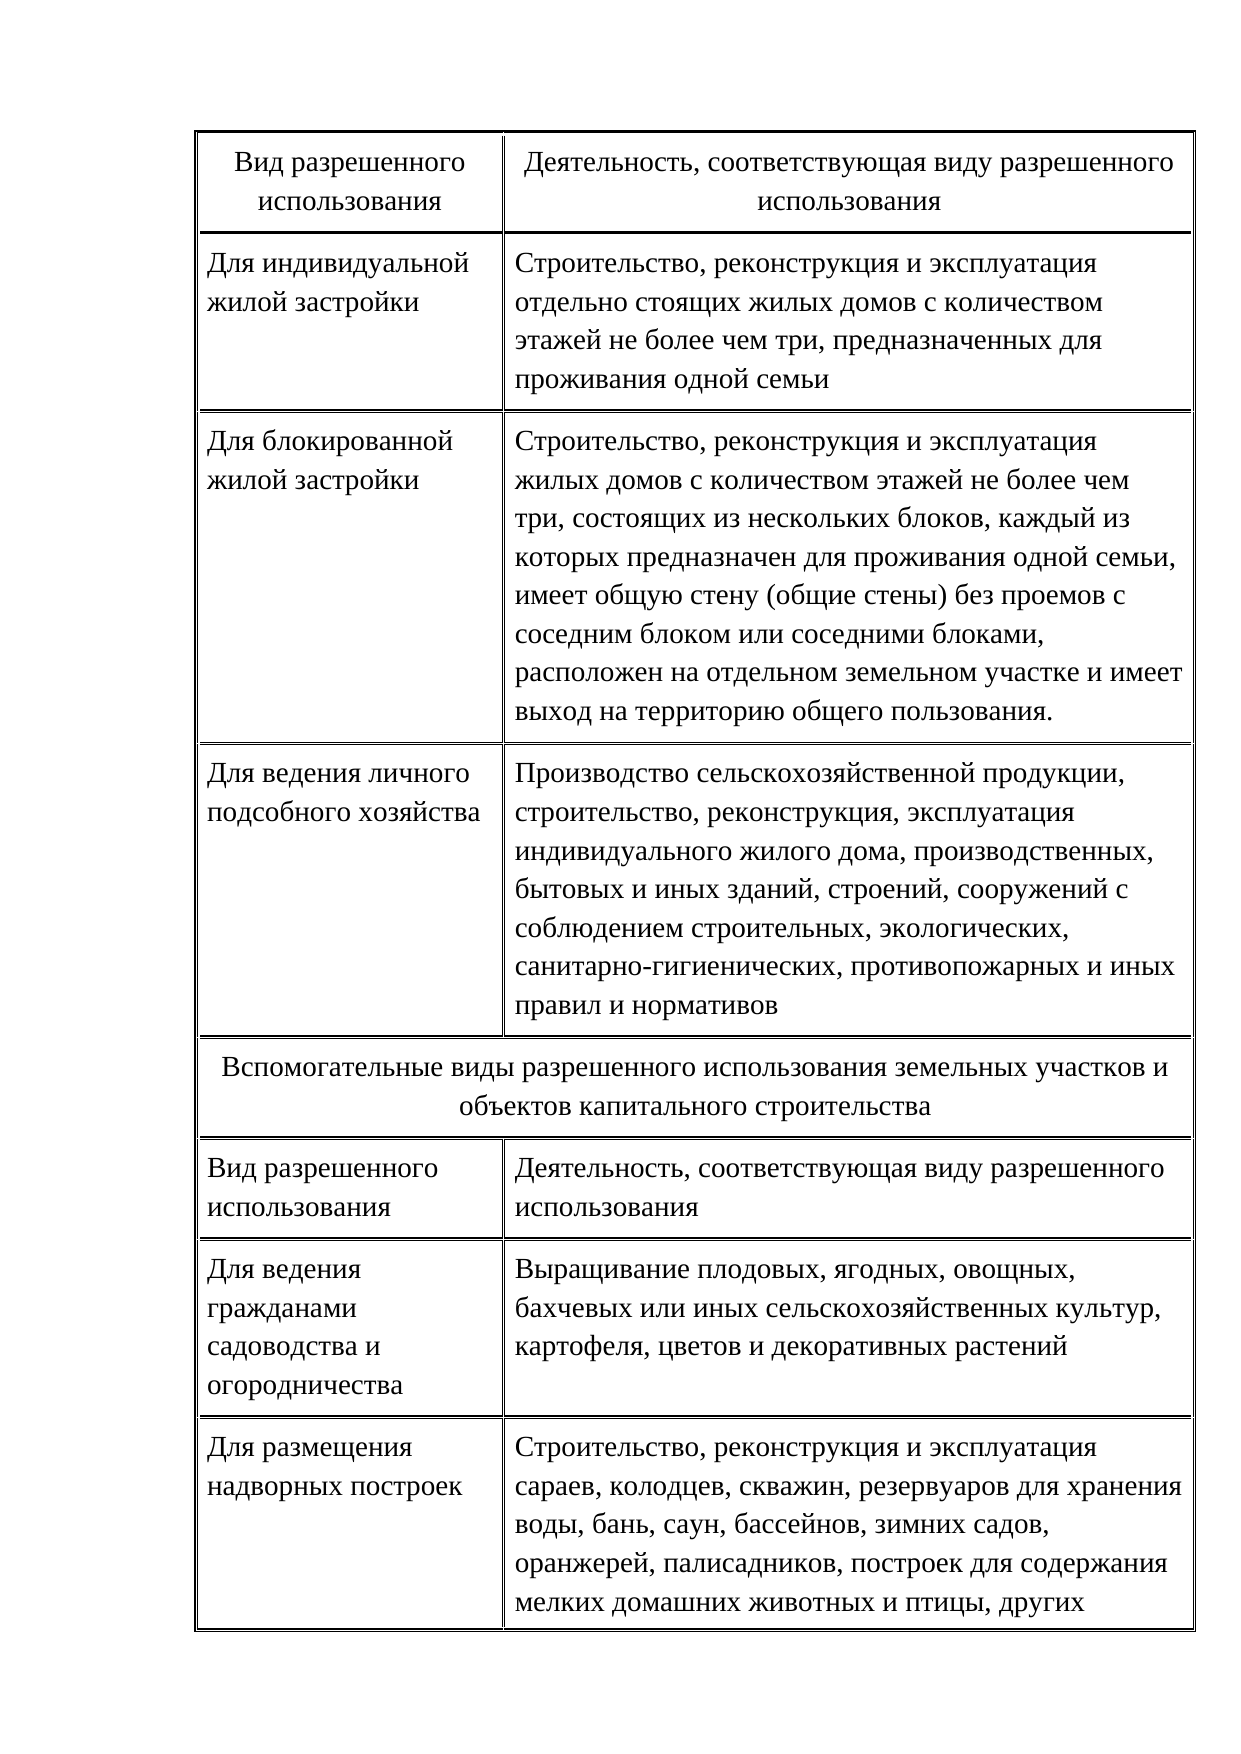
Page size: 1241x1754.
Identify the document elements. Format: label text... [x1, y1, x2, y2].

table_cell Вспомогательные виды разрешенного использования земельных участков и объектов капитального строительства [198, 1035, 1193, 1136]
table_cell Строительство, реконструкция и эксплуатация отдельно стоящих жилых домов с количеством этажей не более чем три, предназначенных для проживания одной семьи [505, 231, 1193, 409]
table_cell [504, 1415, 1193, 1628]
table_cell Выращивание плодовых, ягодных, овощных, бахчевых или иных сельскохозяйственных культур, картофеля, цветов и декоративных растений [505, 1237, 1193, 1415]
table_cell Для индивидуальной жилой застройки [198, 231, 502, 409]
table_cell Для ведения гражданами садоводства и огородничества [198, 1237, 502, 1415]
table_cell Строительство, реконструкция и эксплуатация жилых домов с количеством этажей не более чем три, состоящих из нескольких блоков, каждый из которых предназначен для проживания одной семьи, имеет общую стену (общие стены) без проемов с соседним блоком или соседними блоками, расположен на отдельном земельном участке и имеет выход на территорию общего пользования. [505, 409, 1193, 741]
table_cell Производство сельскохозяйственной продукции, строительство, реконструкция, эксплуатация индивидуального жилого дома, производственных, бытовых и иных зданий, строений, сооружений с соблюдением строительных, экологических, санитарно-гигиенических, противопожарных и иных правил и нормативов [505, 741, 1193, 1035]
table_cell Деятельность, соответствующая виду разрешенного использования [504, 133, 1193, 231]
table_cell Вид разрешенного использования [198, 133, 504, 231]
table_cell Вид разрешенного использования [198, 1136, 502, 1237]
table_cell Для ведения личного подсобного хозяйства [198, 741, 502, 1035]
table_cell Деятельность, соответствующая виду разрешенного использования [505, 1136, 1193, 1237]
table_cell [198, 1415, 504, 1628]
table_cell Для блокированной жилой застройки [198, 409, 502, 741]
